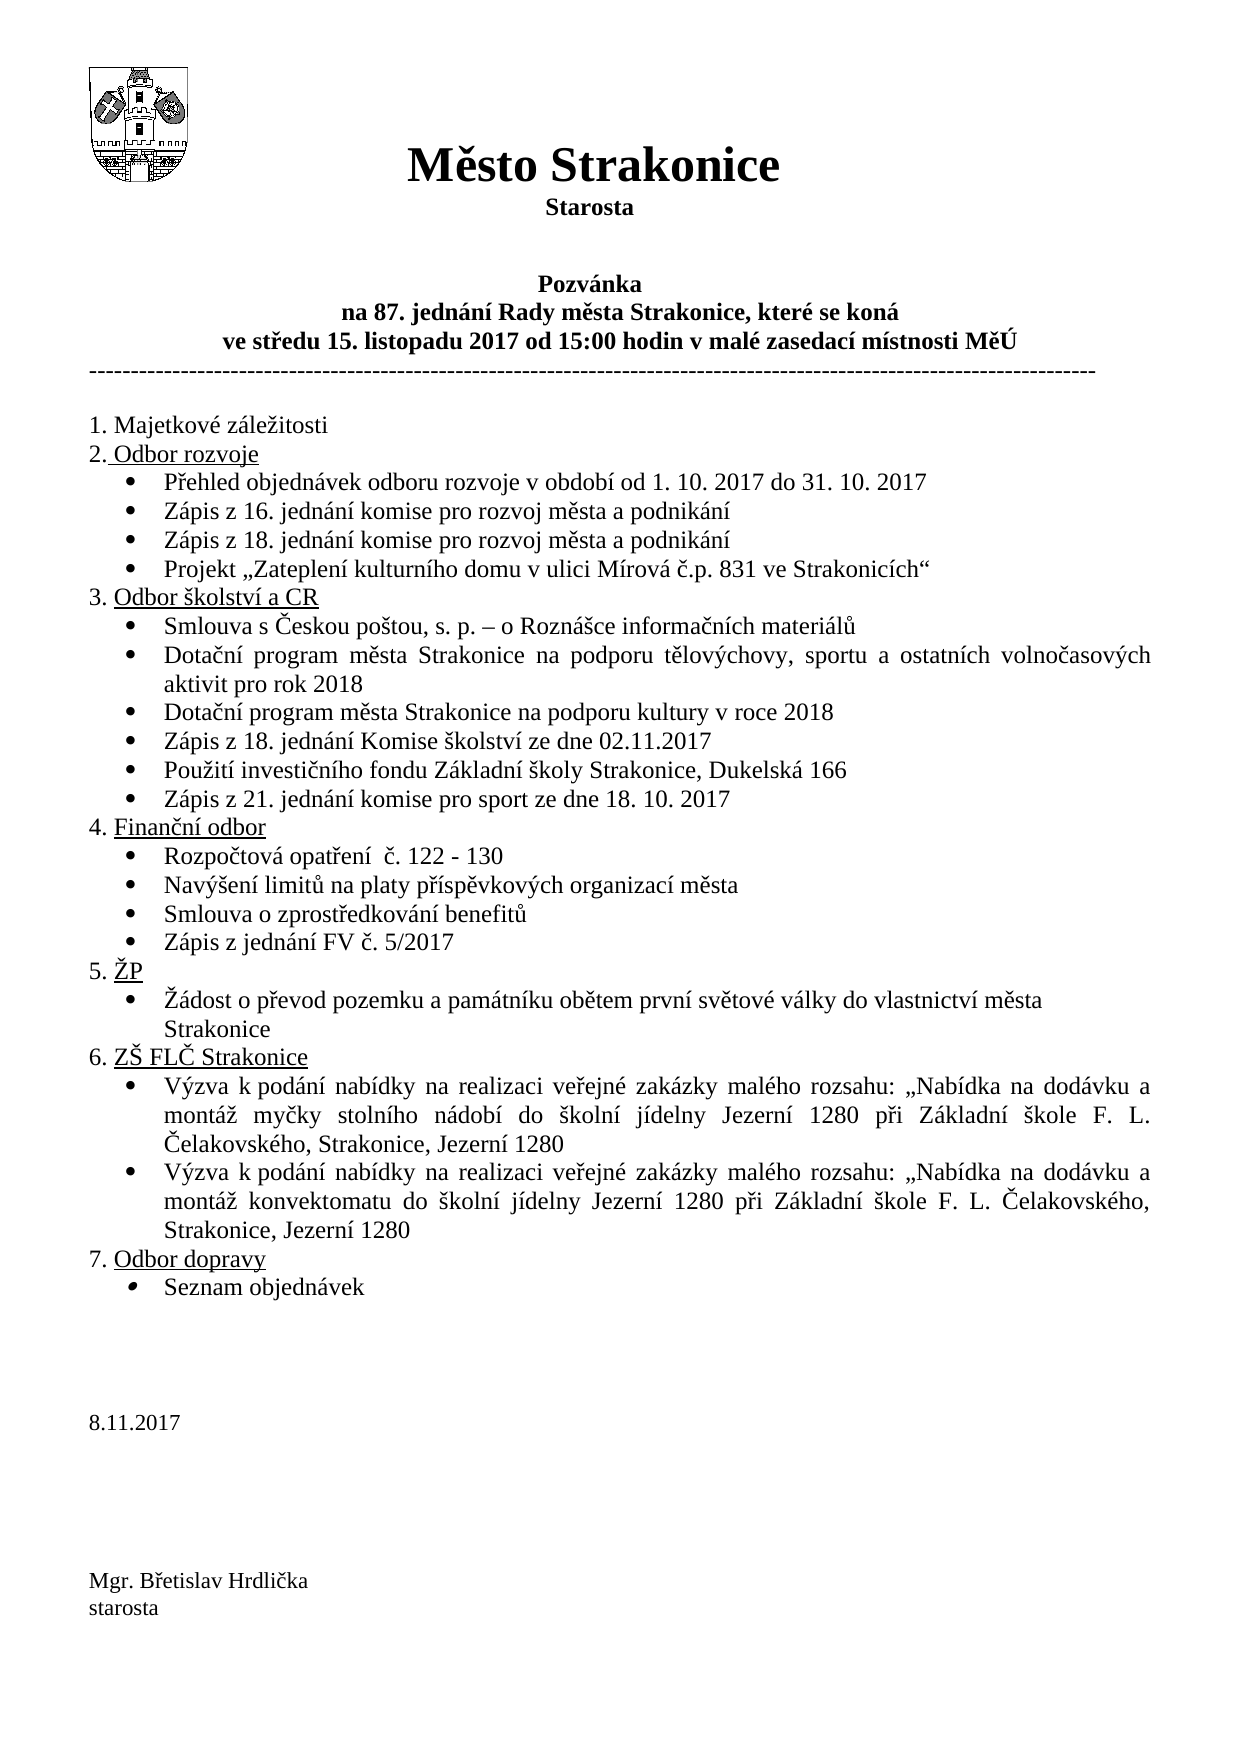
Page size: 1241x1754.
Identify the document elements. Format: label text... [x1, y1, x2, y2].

text Starosta [89, 192, 1152, 221]
text 4. Finanční odbor [89, 812, 1152, 841]
text 5. ŽP [89, 956, 1152, 985]
text Mgr. Břetislav Hrdlička [89, 1567, 1152, 1593]
text 1. Majetkové záležitosti [89, 410, 1152, 439]
list Zápis z 16. jednání komise pro rozvoj města a podnikání [126, 496, 1152, 525]
text Město Strakonice [89, 67, 1152, 192]
list Výzva k podání nabídky na realizaci veřejné zakázky malého rozsahu: „Nabídka na dodávku a montáž konvektomatu do školní jídelny Jezerní 1280 při Základní škole F. L. Čelakovského, Strakonice, Jezerní 1280 [126, 1157, 1152, 1244]
list Zápis z 18. jednání Komise školství ze dne 02.11.2017 [126, 726, 1152, 755]
list Zápis z 18. jednání komise pro rozvoj města a podnikání [126, 525, 1152, 554]
list Dotační program města Strakonice na podporu kultury v roce 2018 [126, 697, 1152, 726]
text 2. Odbor rozvoje [89, 439, 1152, 467]
list Použití investičního fondu Základní školy Strakonice, Dukelská 166 [126, 755, 1152, 784]
subtitle Pozvánka [89, 269, 1152, 297]
text starosta [89, 1593, 1152, 1620]
text ------------------------------------------------------------------------------------------------------------------------- [89, 355, 1152, 384]
text 3. Odbor školství a CR [89, 582, 1152, 611]
list Výzva k podání nabídky na realizaci veřejné zakázky malého rozsahu: „Nabídka na dodávku a montáž myčky stolního nádobí do školní jídelny Jezerní 1280 při Základní škole F. L. Čelakovského, Strakonice, Jezerní 1280 [126, 1071, 1152, 1157]
list Přehled objednávek odboru rozvoje v období od 1. 10. 2017 do 31. 10. 2017 [126, 467, 1152, 496]
list Zápis z 21. jednání komise pro sport ze dne 18. 10. 2017 [126, 784, 1152, 812]
picture [88, 67, 188, 182]
list Dotační program města Strakonice na podporu tělovýchovy, sportu a ostatních volnočasových aktivit pro rok 2018 [126, 640, 1152, 697]
list Smlouva o zprostředkování benefitů [126, 899, 1152, 927]
list Projekt „Zateplení kulturního domu v ulici Mírová č.p. 831 ve Strakonicích“ [126, 554, 1152, 582]
text 8.11.2017 [89, 1409, 1152, 1435]
list Navýšení limitů na platy příspěvkových organizací města [126, 870, 1152, 899]
text 6. ZŠ FLČ Strakonice [89, 1042, 1152, 1071]
list Zápis z jednání FV č. 5/2017 [126, 927, 1152, 956]
list Smlouva s Českou poštou, s. p. – o Roznášce informačních materiálů [126, 611, 1152, 640]
list Seznam objednávek [126, 1272, 1152, 1301]
list Žádost o převod pozemku a památníku obětem první světové války do vlastnictví města Strakonice [126, 985, 1152, 1042]
text 7. Odbor dopravy [89, 1244, 1152, 1272]
list Rozpočtová opatření č. 122 - 130 [126, 841, 1152, 870]
text ve středu 15. listopadu 2017 od 15:00 hodin v malé zasedací místnosti MěÚ [89, 326, 1152, 355]
text na 87. jednání Rady města Strakonice, které se koná [89, 297, 1152, 326]
